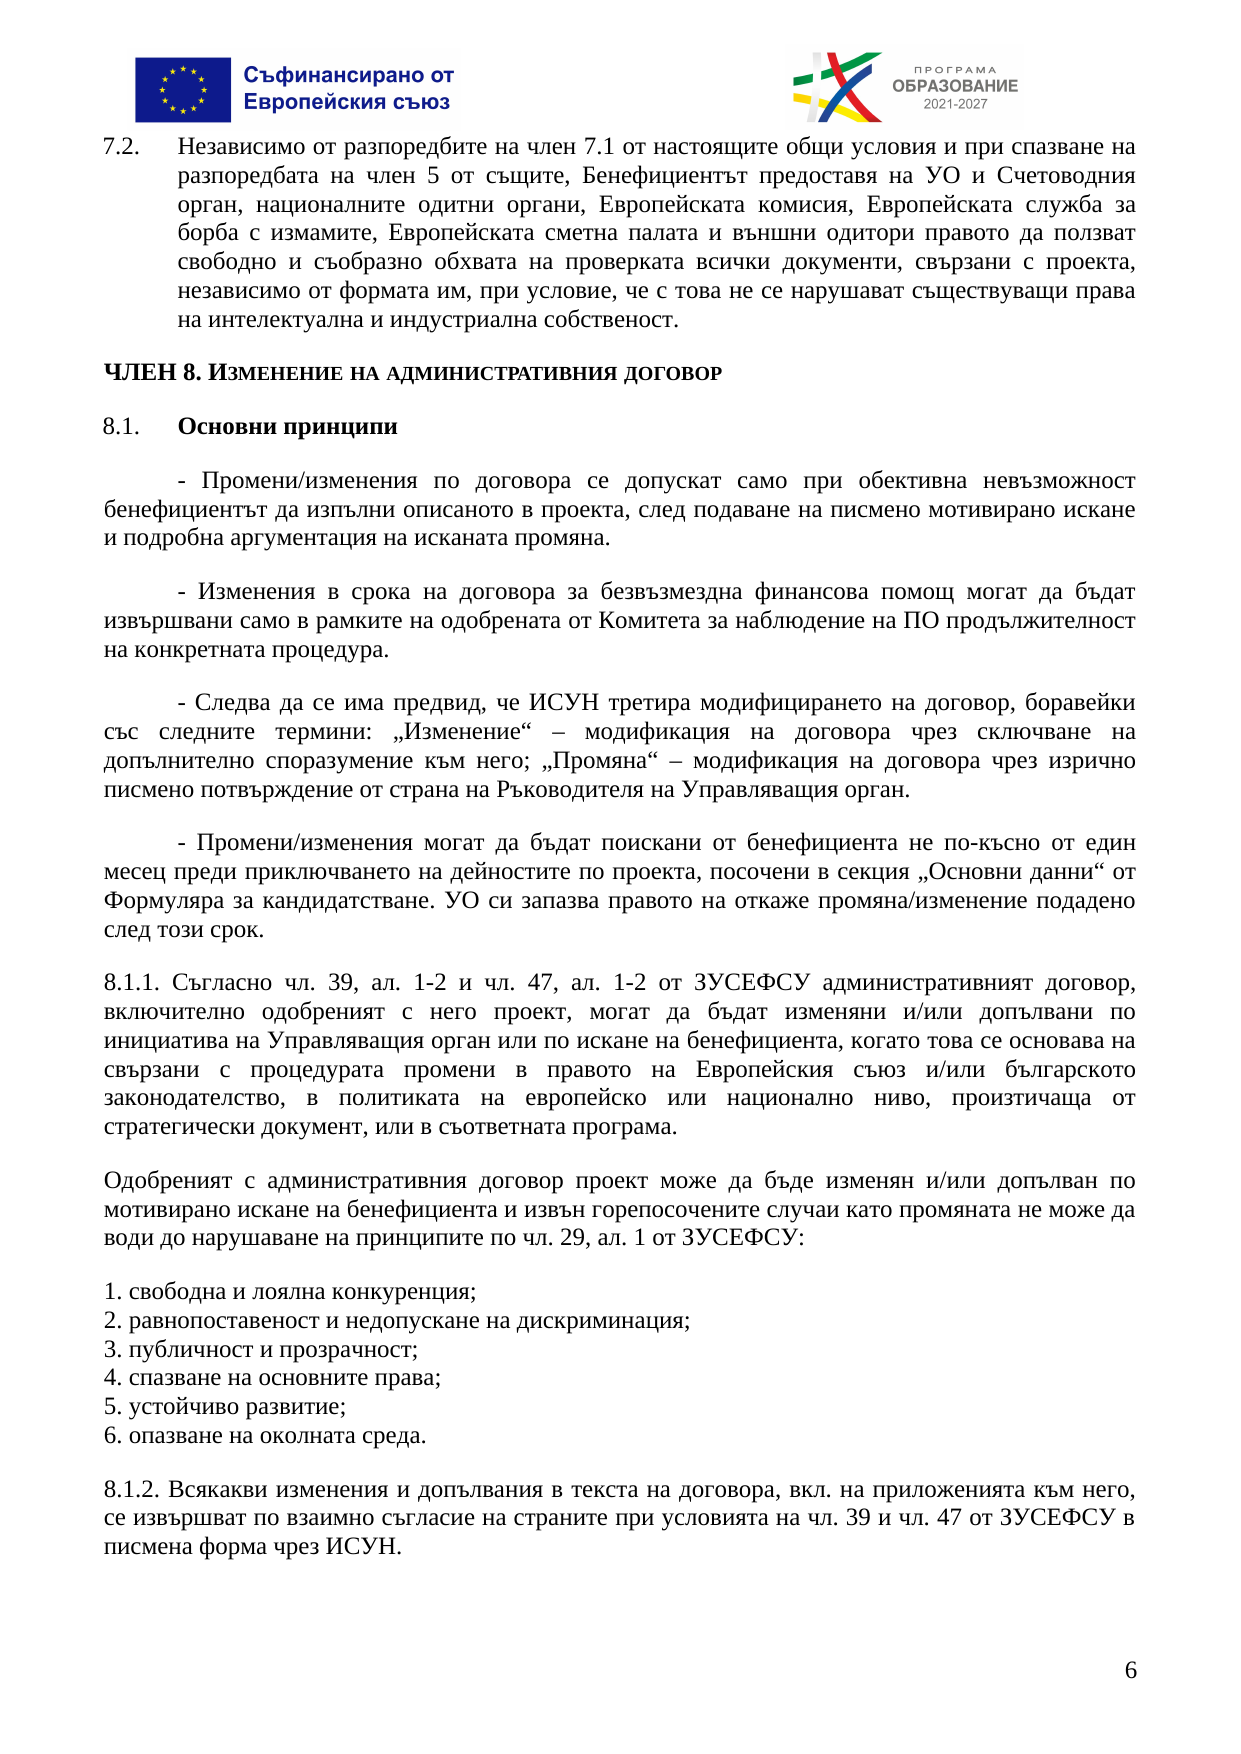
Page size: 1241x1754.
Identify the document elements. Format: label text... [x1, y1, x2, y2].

text 6. опазване на околната среда. [103, 1420, 1137, 1449]
text - Промени/изменения по договора се допускат само при обективна невъзможност бенефициентът да изпълни описаното в проекта, след подаване на писмено мотивирано искане и подробна аргументация на исканата промяна. [103, 465, 1137, 551]
text 3. публичност и прозрачност; [103, 1334, 1137, 1362]
text 4. спазване на основните права; [103, 1362, 1137, 1391]
text 2. равнопоставеност и недопускане на дискриминация; [103, 1305, 1137, 1334]
picture [126, 48, 462, 131]
list 8.1. Основни принципи [102, 411, 1137, 440]
picture [783, 44, 1024, 129]
text - Следва да се има предвид, че ИСУН третира модифицирането на договор, боравейки със следните термини: „Изменение“ – модификация на договора чрез сключване на допълнително споразумение към него; „Промяна“ – модификация на договора чрез изрично писмено потвърждение от страна на Ръководителя на Управляващия орган. [103, 687, 1137, 802]
subtitle ЧЛЕН 8. Изменение на административния договор [103, 357, 1137, 386]
text Одобреният с административния договор проект може да бъде изменян и/или допълван по мотивирано искане на бенефициента и извън горепосочените случаи като промяната не може да води до нарушаване на принципите по чл. 29, ал. 1 от ЗУСЕФСУ: [103, 1165, 1137, 1251]
text - Изменения в срока на договора за безвъзмездна финансова помощ могат да бъдат извършвани само в рамките на одобрената от Комитета за наблюдение на ПО продължителност на конкретната процедура. [103, 576, 1137, 662]
text 1. свободна и лоялна конкуренция; [103, 1276, 1137, 1305]
text 8.1.1. Съгласно чл. 39, ал. 1-2 и чл. 47, ал. 1-2 от ЗУСЕФСУ административният договор, включително одобреният с него проект, могат да бъдат изменяни и/или допълвани по инициатива на Управляващия орган или по искане на бенефициента, когато това се основава на свързани с процедурата промени в правото на Европейския съюз и/или българското законодателство, в политиката на европейско или национално ниво, произтичаща от стратегически документ, или в съответната програма. [103, 967, 1137, 1140]
text - Промени/изменения могат да бъдат поискани от бенефициента не по-късно от един месец преди приключването на дейностите по проекта, посочени в секция „Основни данни“ от Формуляра за кандидатстване. УО си запазва правото на откаже промяна/изменение подадено след този срок. [103, 827, 1137, 942]
text 5. устойчиво развитие; [103, 1391, 1137, 1420]
text 8.1.2. Всякакви изменения и допълвания в текста на договора, вкл. на приложенията към него, се извършват по взаимно съгласие на страните при условията на чл. 39 и чл. 47 от ЗУСЕФСУ в писмена форма чрез ИСУН. [103, 1474, 1137, 1560]
text 7.2. Независимо от разпоредбите на член 7.1 от настоящите общи условия и при спазване на разпоредбата на член 5 от същите, Бенефициентът предоставя на УО и Счетоводния орган, националните одитни органи, Европейската комисия, Европейската служба за борба с измамите, Европейската сметна палата и външни одитори правото да ползват свободно и съобразно обхвата на проверката всички документи, свързани с проекта, независимо от формата им, при условие, че с това не се нарушават съществуващи права на интелектуална и индустриална собственост. [102, 131, 1137, 332]
